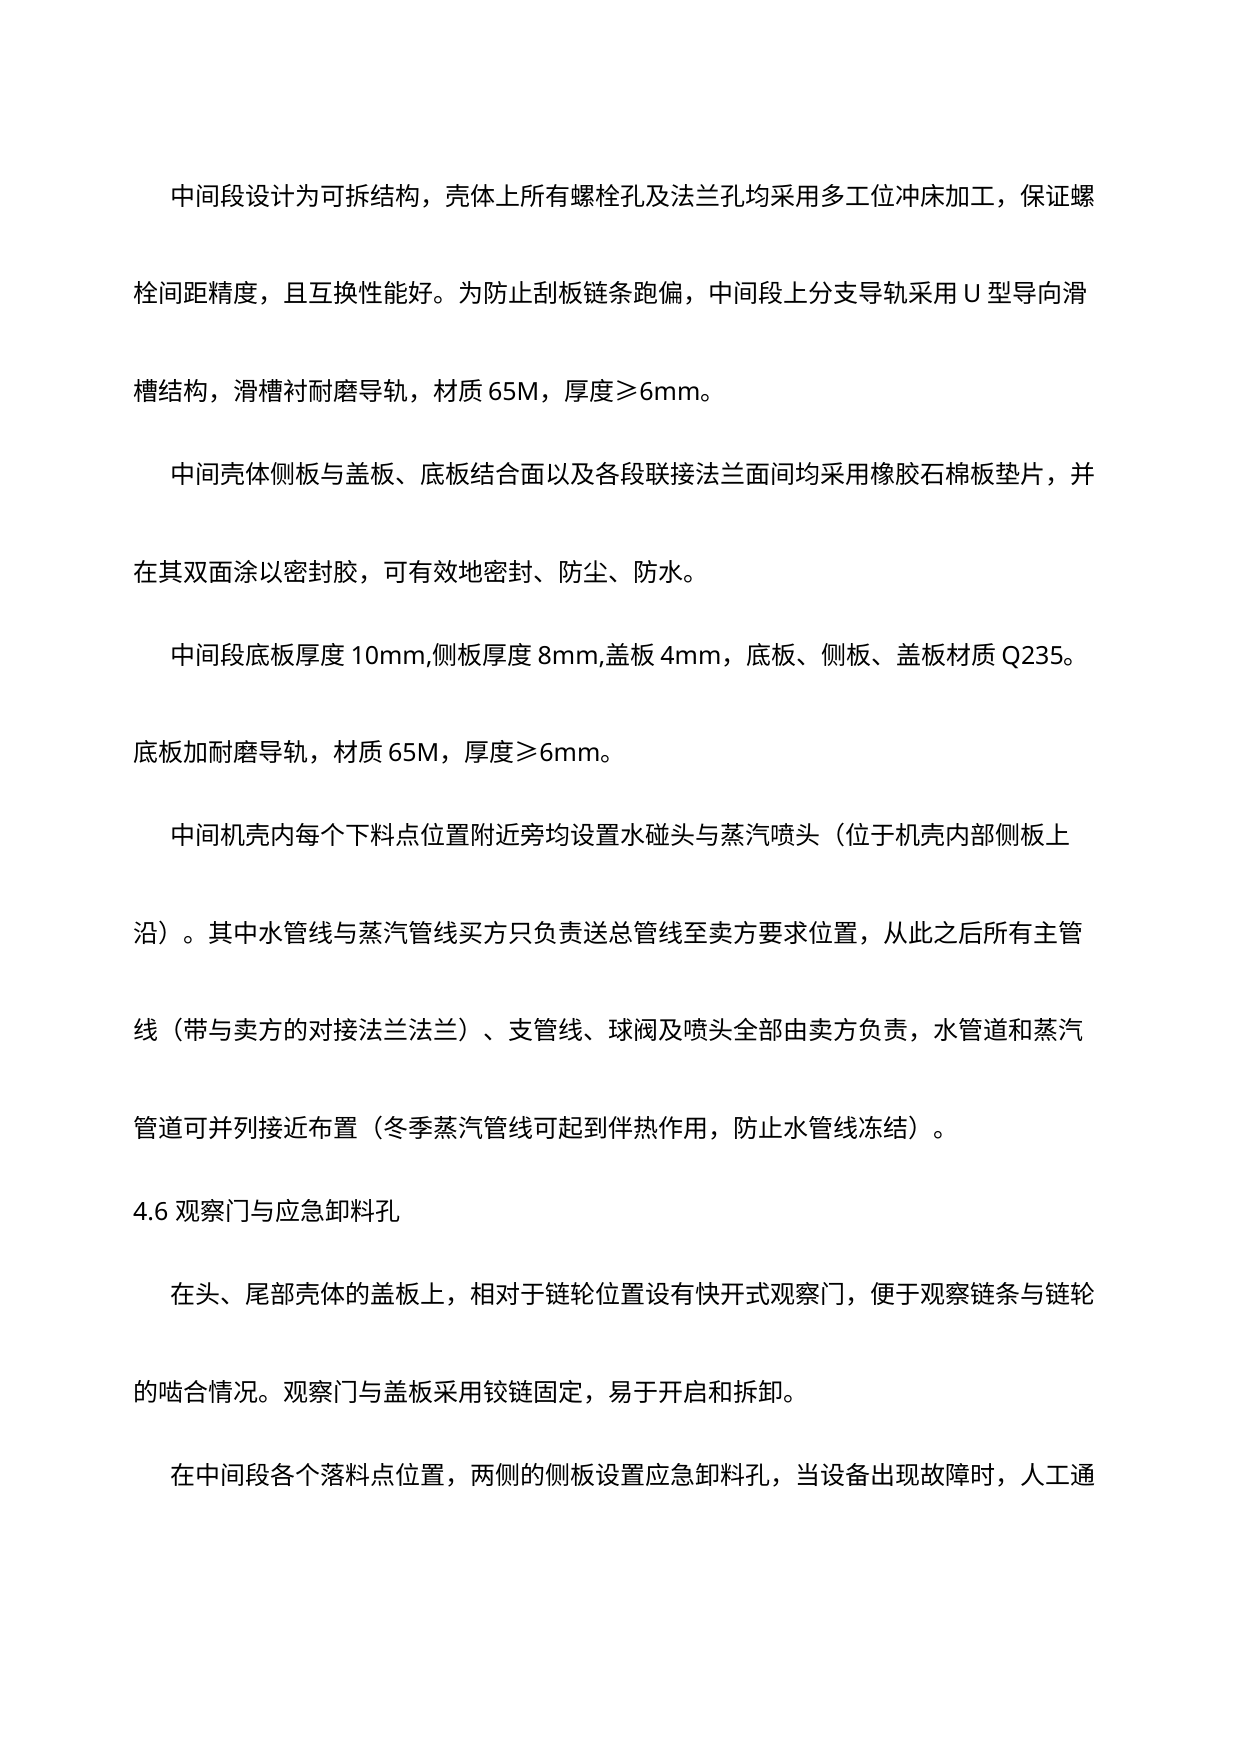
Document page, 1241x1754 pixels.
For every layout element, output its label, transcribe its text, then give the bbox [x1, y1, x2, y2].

text 4.6 观察门与应急卸料孔 [133, 1177, 1107, 1242]
text 中间段设计为可拆结构，壳体上所有螺栓孔及法兰孔均采用多工位冲床加工，保证螺栓间距精度，且互换性能好。为防止刮板链条跑偏，中间段上分支导轨采用U 型导向滑槽结构，滑槽衬耐磨导轨，材质65M，厚度≥6mm。 [133, 162, 1107, 422]
text 中间壳体侧板与盖板、底板结合面以及各段联接法兰面间均采用橡胶石棉板垫片，并在其双面涂以密封胶，可有效地密封、防尘、防水。 [133, 440, 1107, 603]
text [133, 1441, 1107, 1506]
text 中间机壳内每个下料点位置附近旁均设置水碰头与蒸汽喷头（位于机壳内部侧板上沿）。其中水管线与蒸汽管线买方只负责送总管线至卖方要求位置，从此之后所有主管线（带与卖方的对接法兰法兰）、支管线、球阀及喷头全部由卖方负责，水管道和蒸汽管道可并列接近布置（冬季蒸汽管线可起到伴热作用，防止水管线冻结）。 [133, 801, 1107, 1159]
text 在头、尾部壳体的盖板上，相对于链轮位置设有快开式观察门，便于观察链条与链轮的啮合情况。观察门与盖板采用铰链固定，易于开启和拆卸。 [133, 1260, 1107, 1423]
text 中间段底板厚度10mm,侧板厚度8mm,盖板4mm，底板、侧板、盖板材质Q235。底板加耐磨导轨，材质65M，厚度≥6mm。 [133, 621, 1107, 783]
